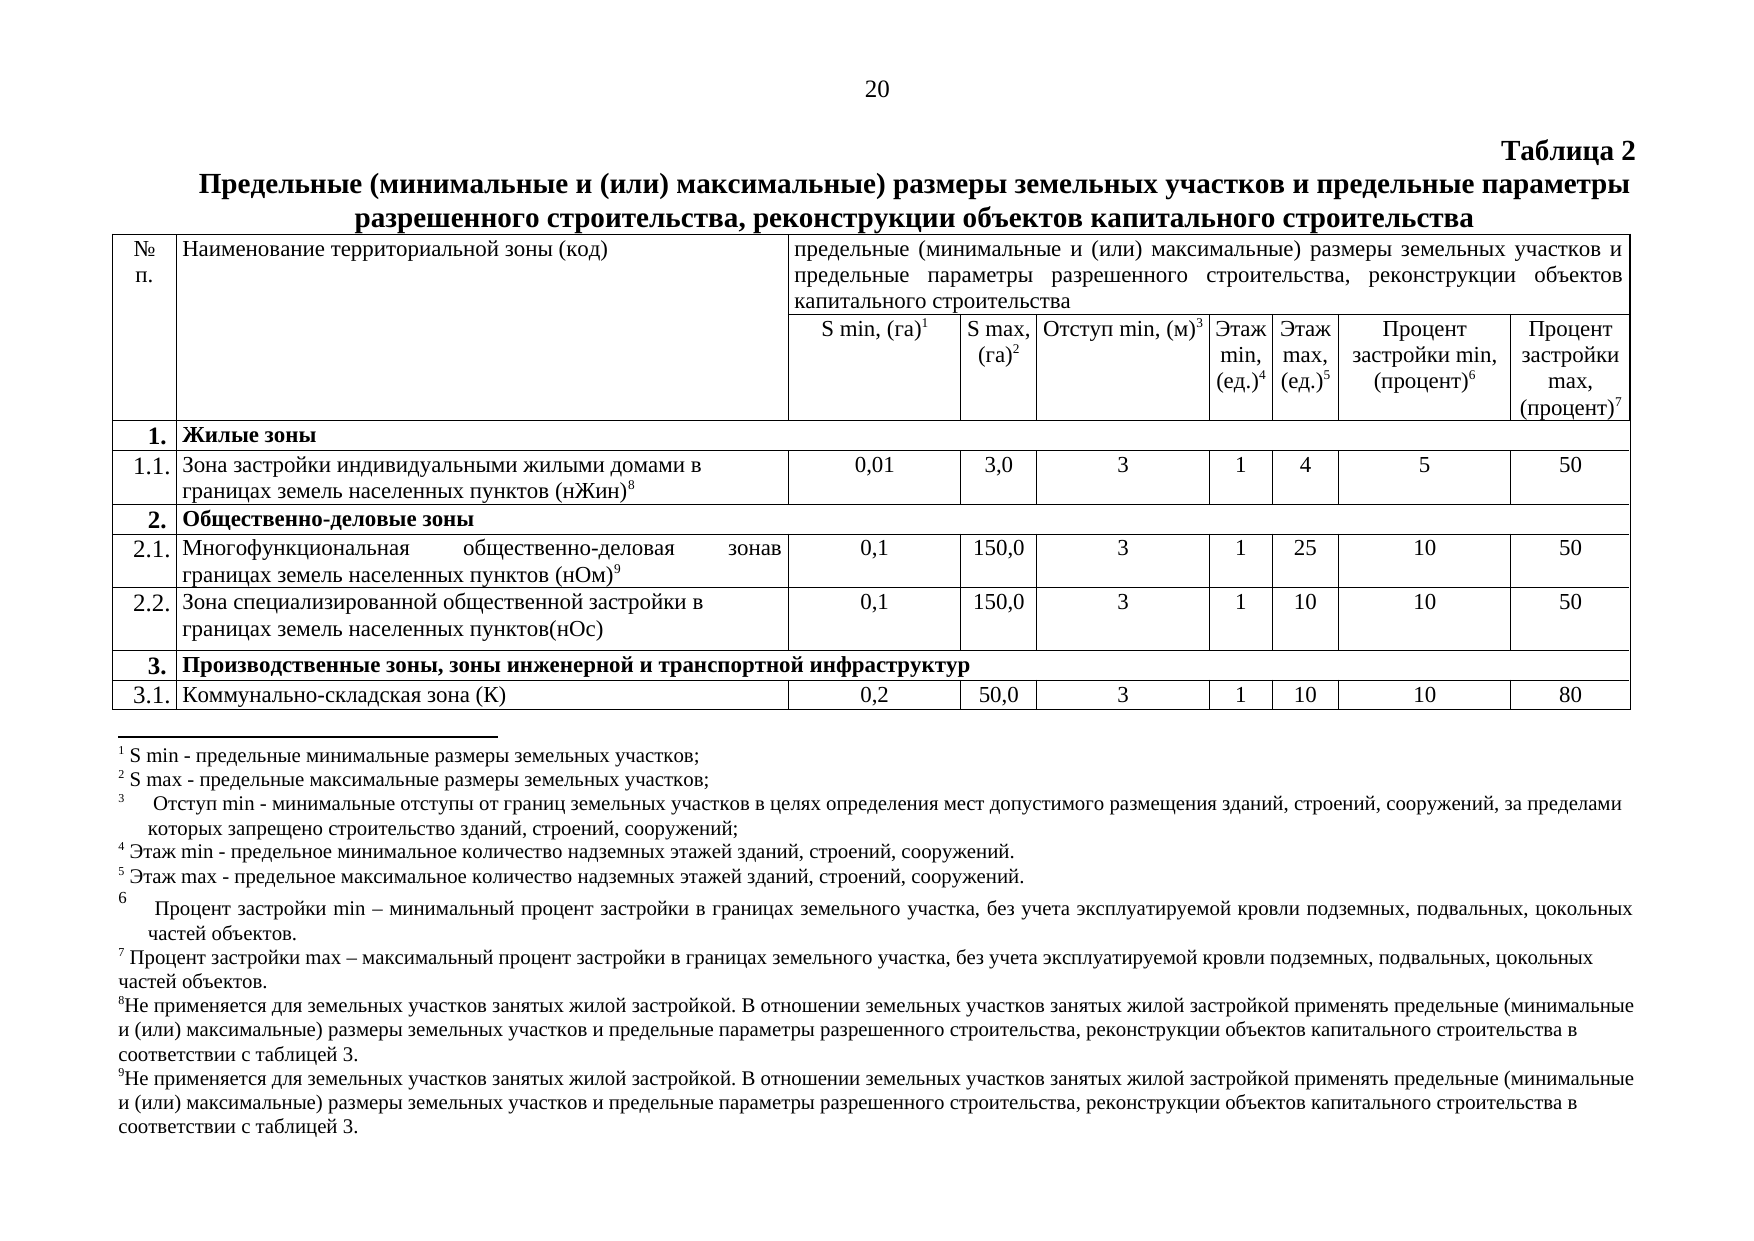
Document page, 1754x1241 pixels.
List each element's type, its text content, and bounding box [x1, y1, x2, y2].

table_cell Коммунально-складская зона (К) [177, 681, 788, 709]
table_cell Зона специализированной общественной застройки в границах земель населенных пунктов(нОс) [177, 588, 788, 650]
table_cell 150,0 [961, 588, 1036, 650]
table_cell Процент застройки max, (процент) [1511, 315, 1629, 420]
table_header предельные (минимальные и (или) максимальные) размеры земельных участков и предельные параметры разрешенного строительства, реконструкции объектов капитального строительства [789, 235, 1629, 314]
table_cell Многофункциональная общественно-деловая зонав границах земель населенных пунктов (нОм) [177, 535, 788, 587]
table_cell [113, 505, 176, 533]
table_cell 150,0 [961, 535, 1036, 587]
table_cell 3 [1037, 681, 1209, 709]
table_cell 10 [1339, 535, 1510, 587]
table_cell 50 [1511, 534, 1630, 587]
table_cell [113, 588, 176, 650]
table_cell 4 [1273, 451, 1338, 504]
table_cell 3 [1037, 535, 1209, 587]
table_cell [113, 421, 176, 450]
table_cell 1 [1210, 451, 1272, 504]
table_cell [113, 651, 176, 679]
table_cell Общественно-деловые зоны [177, 504, 1630, 533]
table_cell Производственные зоны, зоны инженерной и транспортной инфраструктур [177, 650, 1630, 679]
table_cell 0,01 [789, 451, 960, 504]
table_cell 5 [1339, 451, 1510, 504]
table_cell Отступ min, (м) [1037, 315, 1209, 420]
table_cell S max, (га) [961, 315, 1036, 420]
table_cell 0,1 [789, 535, 960, 587]
table_cell 80 [1511, 680, 1630, 709]
table_cell [113, 535, 176, 587]
table_cell 50,0 [961, 681, 1036, 709]
table_cell S min, (га) [789, 315, 960, 420]
table_cell Процент застройки min, (процент) [1339, 315, 1510, 420]
table_cell 0,2 [789, 681, 960, 709]
table_cell 1 [1210, 535, 1272, 587]
table_cell 25 [1273, 535, 1338, 587]
table_cell Зона застройки индивидуальными жилыми домами в границах земель населенных пунктов (нЖин) [177, 451, 788, 504]
table_cell 0,1 [789, 588, 960, 650]
table_cell 10 [1339, 681, 1510, 709]
table_cell 50 [1511, 587, 1630, 650]
table_cell Жилые зоны [177, 421, 1630, 450]
table_header Наименование территориальной зоны (код) [177, 235, 788, 420]
table_cell 50 [1511, 450, 1630, 504]
table_cell Этаж max, (ед.) [1273, 315, 1338, 420]
text Таблица 2 [193, 133, 1636, 166]
table_cell Этаж min, (ед.) [1210, 315, 1272, 420]
table_header № п. [113, 235, 176, 420]
table_cell 10 [1273, 588, 1338, 650]
table_cell 10 [1273, 681, 1338, 709]
table_cell 3,0 [961, 451, 1036, 504]
text Предельные (минимальные и (или) максимальные) размеры земельных участков и предельные параметры разрешенного строительства, реконструкции объектов капитального строительства [193, 166, 1636, 233]
table_cell 3 [1037, 451, 1209, 504]
table_cell 10 [1339, 588, 1510, 650]
table_cell [113, 681, 176, 709]
table_cell [113, 451, 176, 504]
table_cell 3 [1037, 588, 1209, 650]
table_cell 1 [1210, 681, 1272, 709]
table_cell 1 [1210, 588, 1272, 650]
